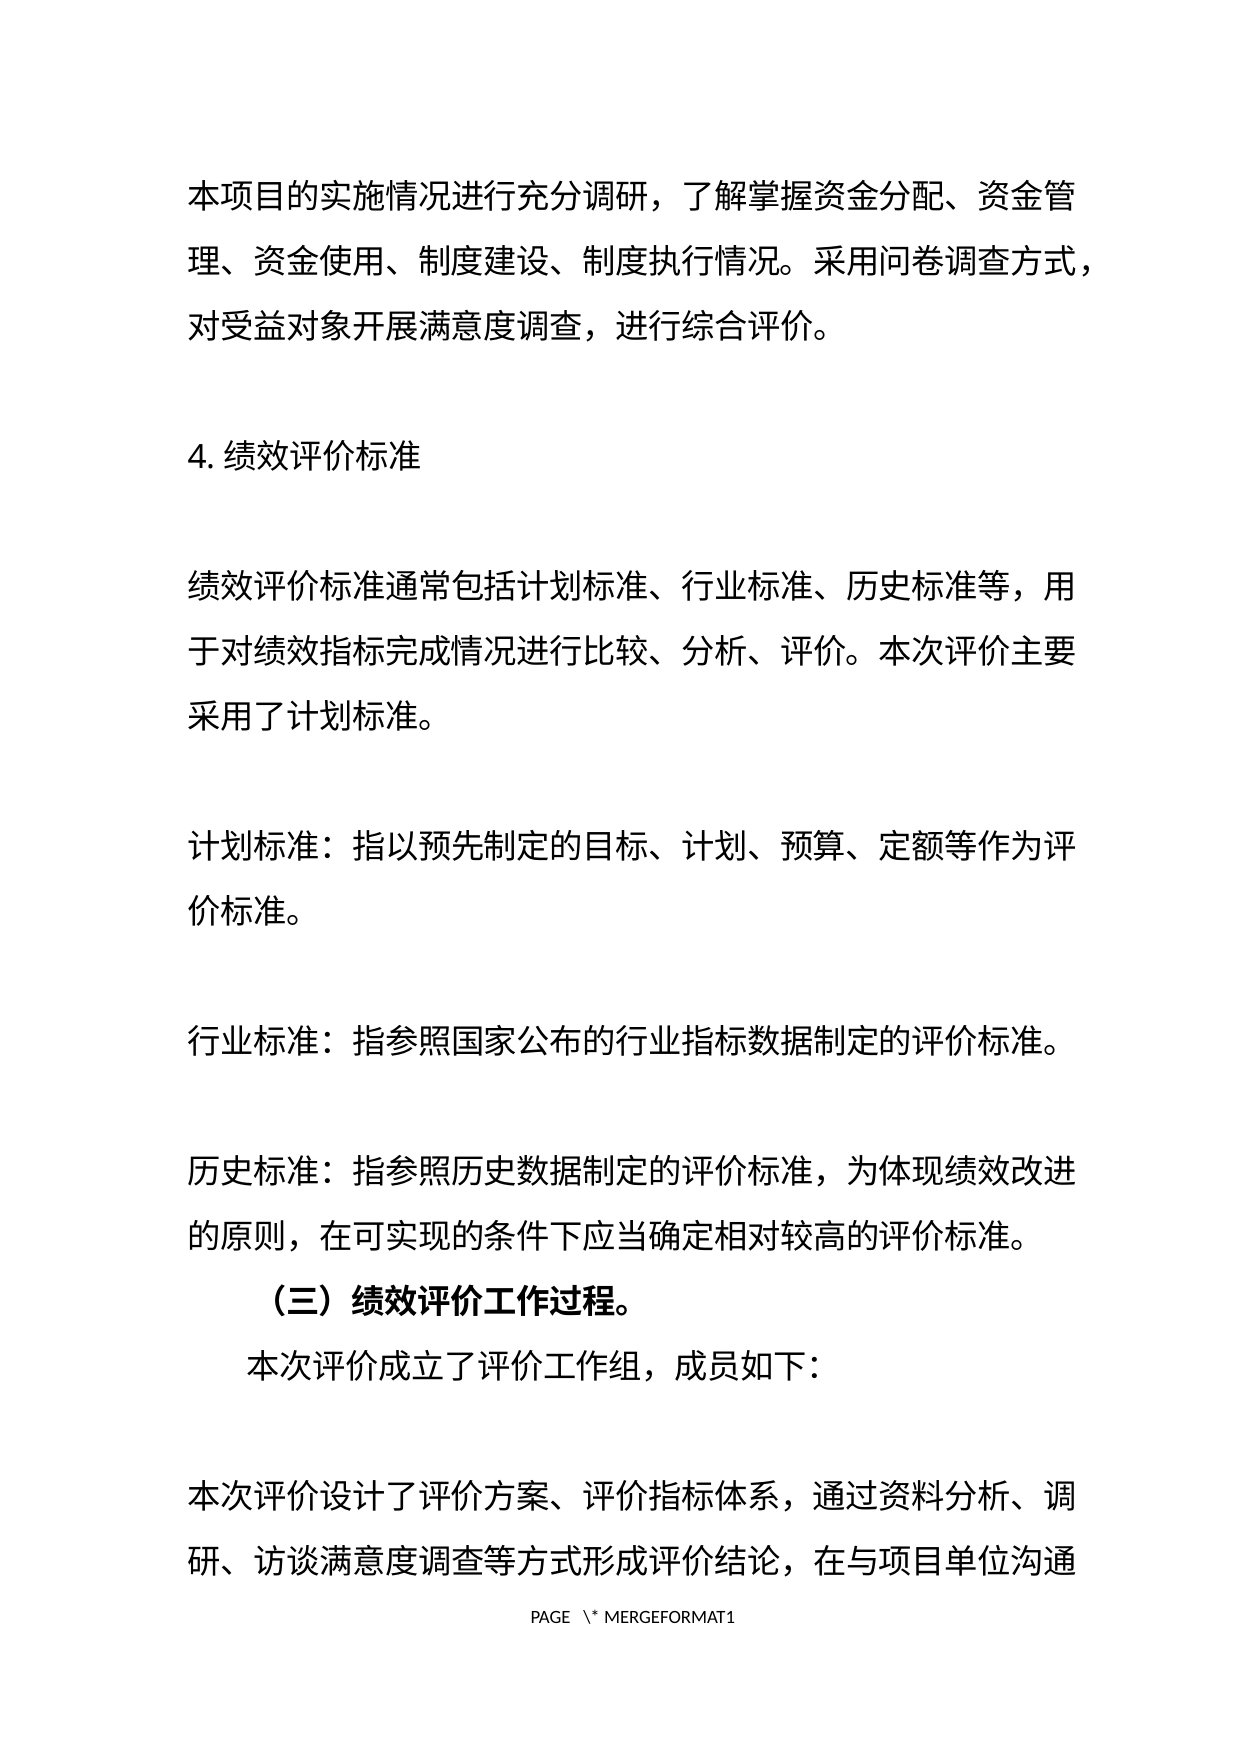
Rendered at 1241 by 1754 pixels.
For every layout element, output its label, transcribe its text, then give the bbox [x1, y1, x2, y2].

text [187, 162, 1078, 1267]
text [187, 1332, 1078, 1592]
text （三）绩效评价工作过程。 [187, 1267, 1078, 1332]
